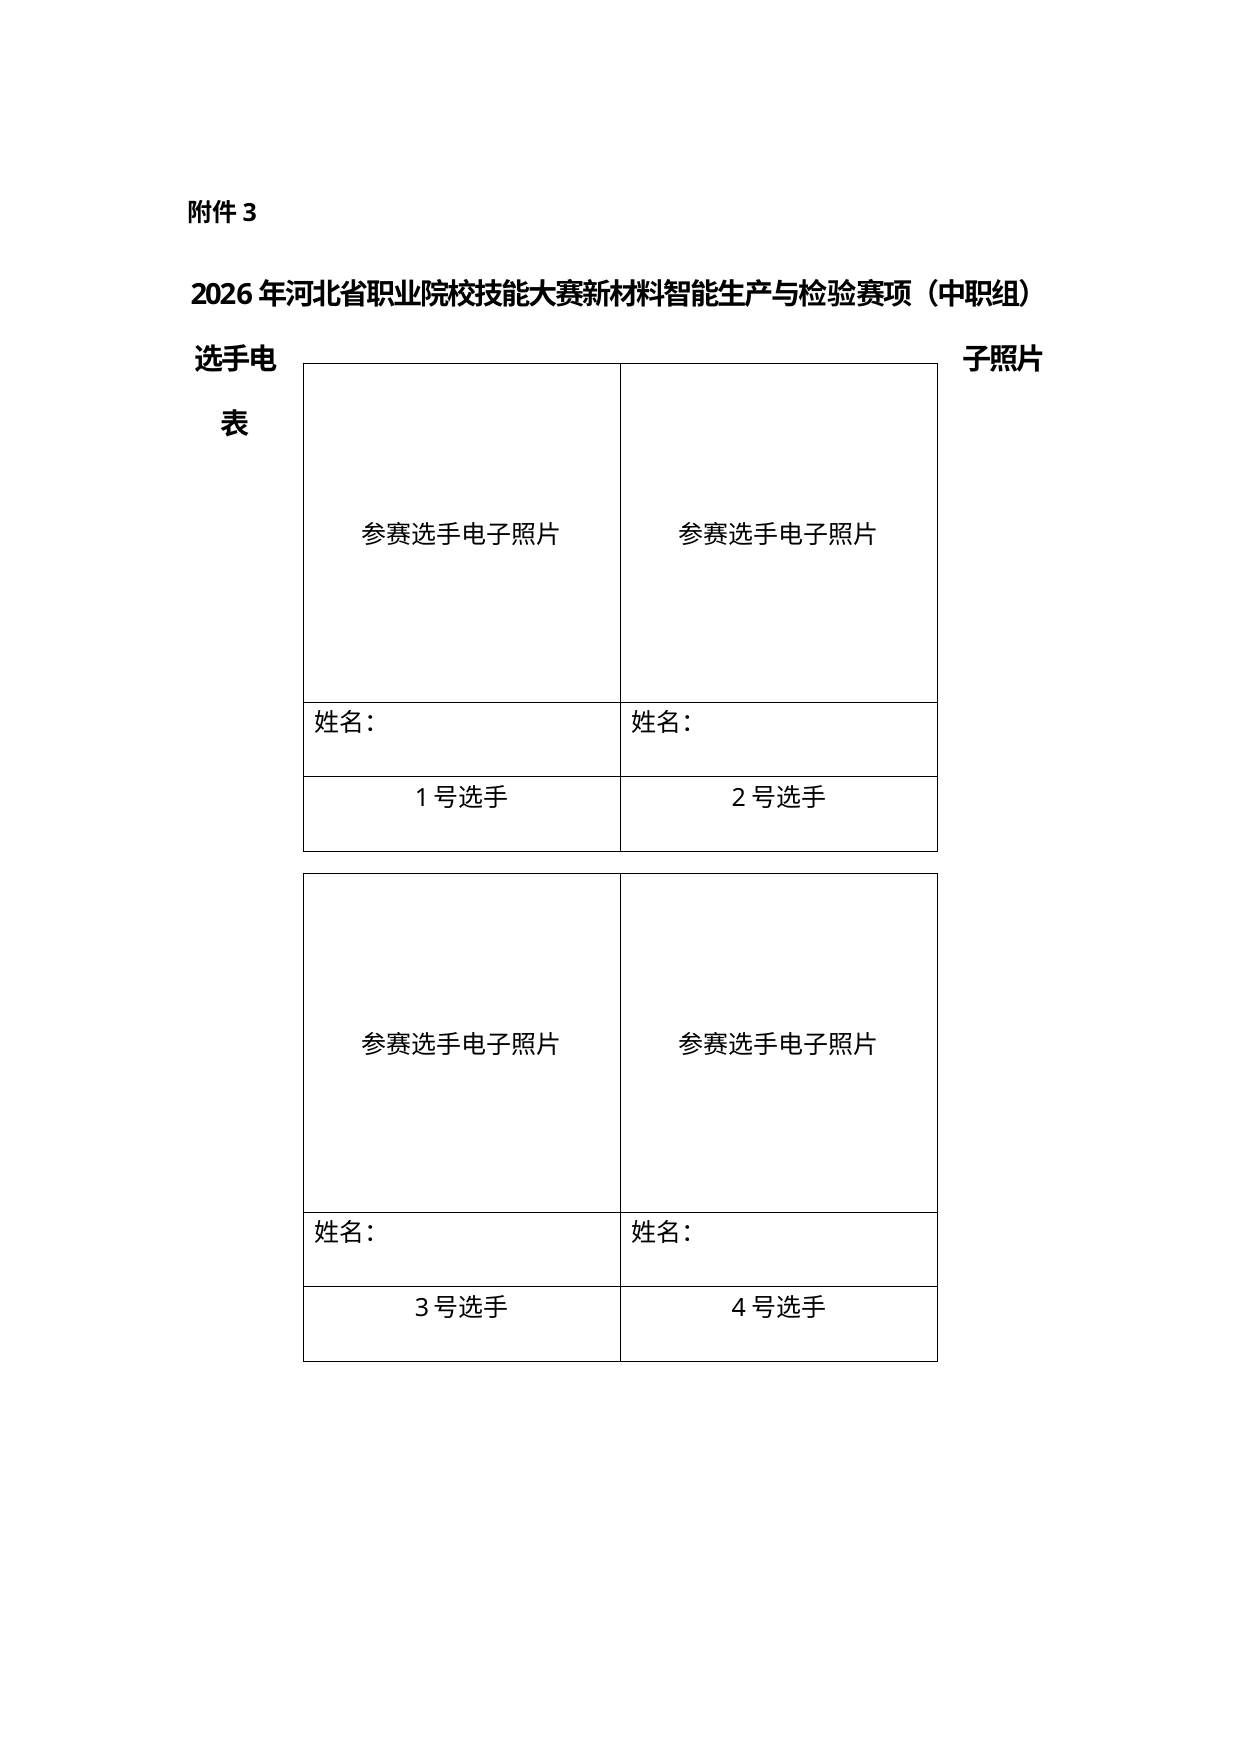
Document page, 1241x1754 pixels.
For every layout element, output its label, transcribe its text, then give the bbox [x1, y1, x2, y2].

table_cell 2号选手 [621, 777, 937, 851]
text 附件3 [187, 178, 1053, 243]
text 选手电子照片表 [187, 324, 1053, 454]
text 2026年河北省职业院校技能大赛新材料智能生产与检验赛项（中职组） [187, 259, 1053, 324]
table_cell 4号选手 [621, 1287, 937, 1361]
table_cell 1号选手 [304, 777, 620, 851]
table_header 参赛选手电子照片 [304, 364, 620, 702]
table_cell 姓名： [304, 1213, 620, 1286]
table_cell 3号选手 [304, 1287, 620, 1361]
table_header 参赛选手电子照片 [621, 874, 937, 1212]
table_header 参赛选手电子照片 [621, 364, 937, 702]
table_cell 姓名： [304, 703, 620, 776]
table_cell 姓名： [621, 1213, 937, 1286]
table_cell 姓名： [621, 703, 937, 776]
table_header 参赛选手电子照片 [304, 874, 620, 1212]
